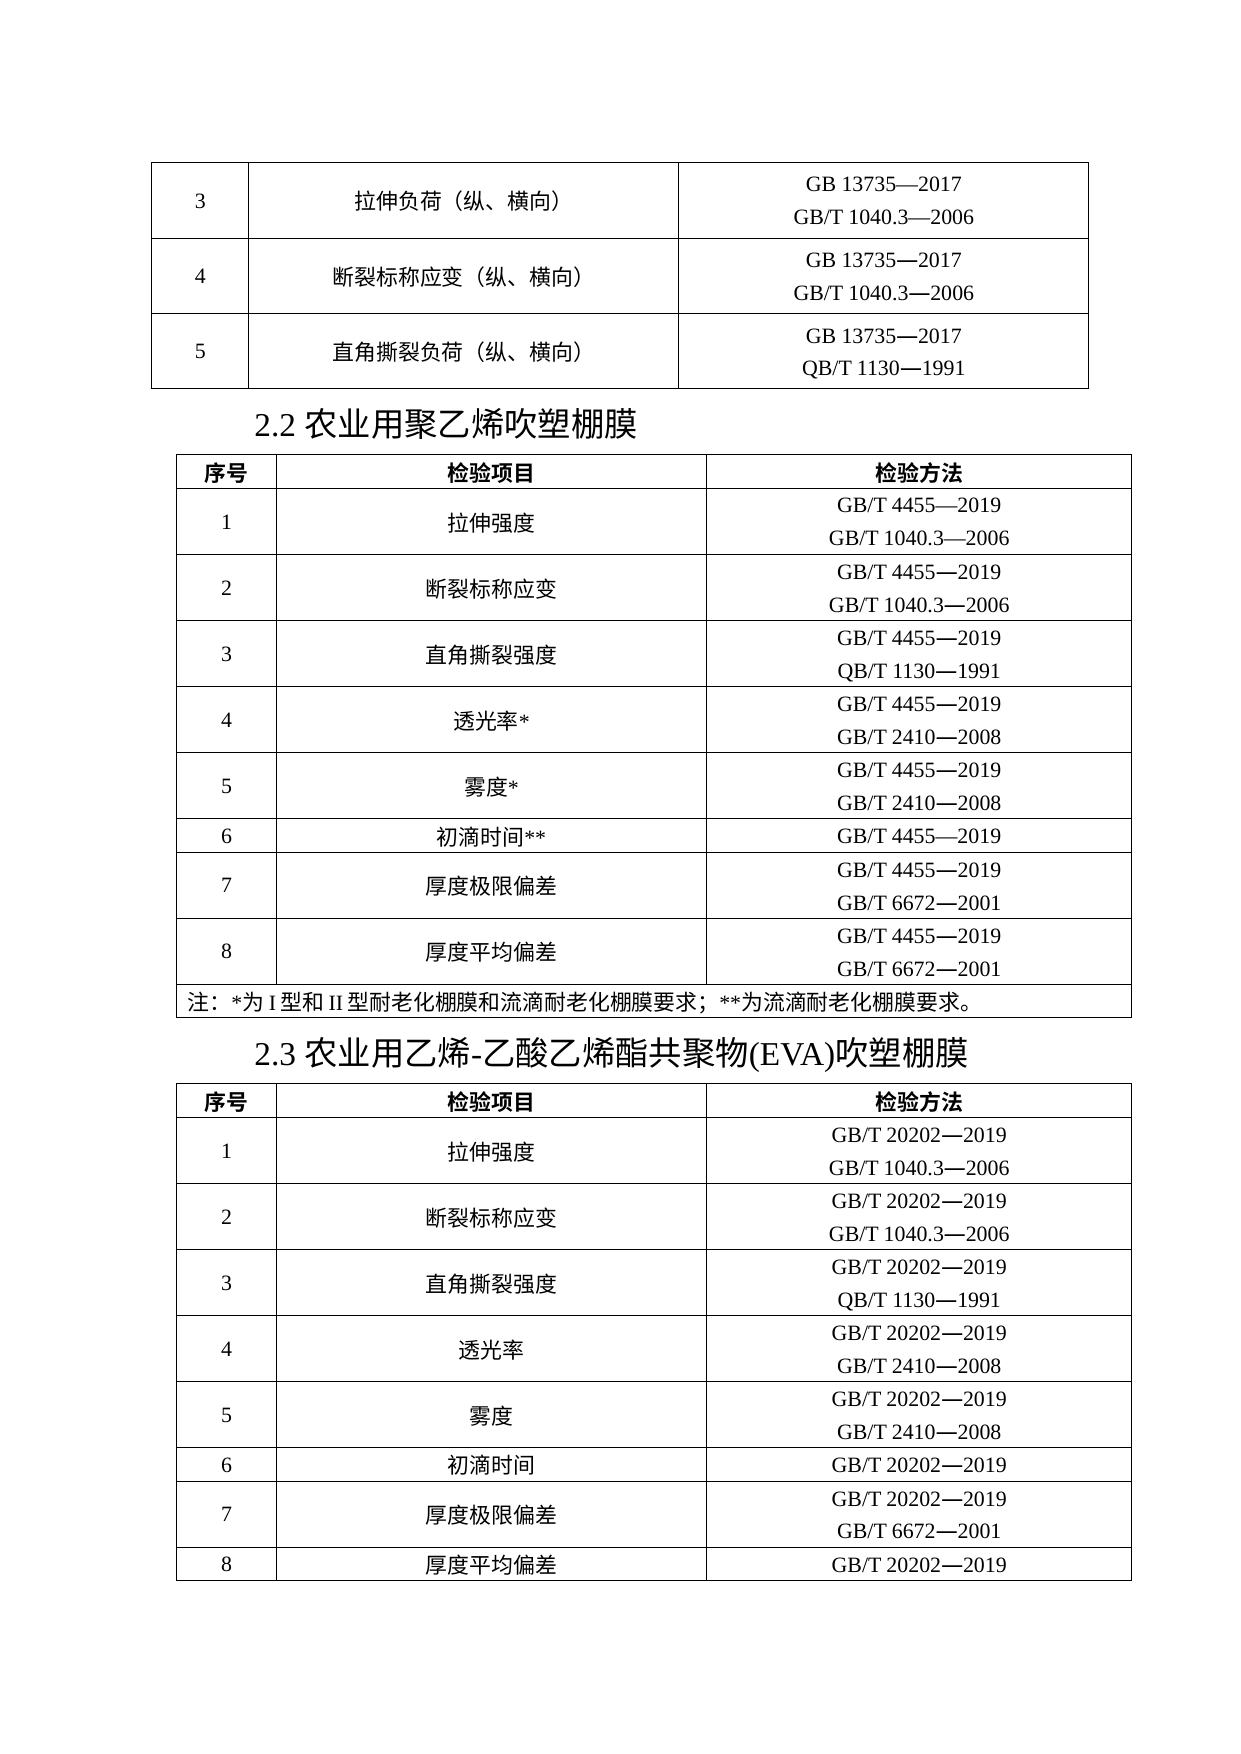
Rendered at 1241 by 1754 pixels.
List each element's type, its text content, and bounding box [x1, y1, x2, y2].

table_cell 断裂标称应变 [277, 555, 706, 620]
table_cell GB/T 4455—2019 GB/T 6672—2001 [707, 853, 1131, 918]
table_header 检验项目 [277, 455, 706, 488]
table_cell 8 [177, 919, 276, 984]
table_cell 雾度* [277, 753, 706, 818]
table_cell GB/T 20202—2019 [707, 1448, 1131, 1481]
table_cell 初滴时间** [277, 819, 706, 852]
table_cell 厚度平均偏差 [277, 919, 706, 984]
table_cell 3 [177, 1250, 276, 1315]
table_header 序号 [177, 455, 276, 488]
table_cell 4 [152, 239, 248, 313]
table_cell 拉伸负荷（纵、横向） [249, 163, 678, 237]
table_cell 透光率 [277, 1316, 706, 1381]
table_cell 2 [177, 555, 276, 620]
table_cell GB 13735—2017 GB/T 1040.3—2006 [679, 239, 1088, 313]
table_cell 雾度 [277, 1382, 706, 1447]
table_cell 断裂标称应变（纵、横向） [249, 239, 678, 313]
table_cell GB/T 4455—2019 GB/T 2410—2008 [707, 687, 1131, 752]
table_cell 直角撕裂强度 [277, 1250, 706, 1315]
table_cell 直角撕裂负荷（纵、横向） [249, 314, 678, 388]
table_cell GB 13735—2017 GB/T 1040.3—2006 [679, 163, 1088, 237]
table_cell 5 [177, 753, 276, 818]
table_cell GB/T 20202—2019 GB/T 1040.3—2006 [707, 1184, 1131, 1249]
table_cell 8 [177, 1548, 276, 1580]
table_cell 6 [177, 819, 276, 852]
table_cell GB/T 4455—2019 GB/T 2410—2008 [707, 753, 1131, 818]
table_cell GB/T 20202—2019 GB/T 1040.3—2006 [707, 1118, 1131, 1183]
text 2.3 农业用乙烯-乙酸乙烯酯共聚物(EVA)吹塑棚膜 [187, 1018, 1053, 1083]
table_cell 直角撕裂强度 [277, 621, 706, 686]
table_cell 厚度极限偏差 [277, 853, 706, 918]
table_cell 拉伸强度 [277, 1118, 706, 1183]
table_cell 3 [177, 621, 276, 686]
table_cell 4 [177, 1316, 276, 1381]
table_cell 断裂标称应变 [277, 1184, 706, 1249]
table_header 检验方法 [707, 455, 1131, 488]
table_cell GB/T 4455—2019 GB/T 6672—2001 [707, 919, 1131, 984]
table_cell GB/T 4455—2019 QB/T 1130—1991 [707, 621, 1131, 686]
table_cell 7 [177, 853, 276, 918]
table_cell GB/T 4455—2019 GB/T 1040.3—2006 [707, 555, 1131, 620]
table_cell GB/T 4455—2019 [707, 819, 1131, 852]
table_cell GB/T 20202—2019 QB/T 1130—1991 [707, 1250, 1131, 1315]
table_cell 拉伸强度 [277, 489, 706, 554]
text 2.2 农业用聚乙烯吹塑棚膜 [187, 389, 1053, 454]
table_cell GB/T 20202—2019 GB/T 2410—2008 [707, 1316, 1131, 1381]
table_cell GB/T 4455—2019 GB/T 1040.3—2006 [707, 489, 1131, 554]
table_cell 3 [152, 163, 248, 237]
table_header 检验项目 [277, 1084, 706, 1117]
table_cell 5 [177, 1382, 276, 1447]
table_cell 厚度极限偏差 [277, 1482, 706, 1547]
table_cell 7 [177, 1482, 276, 1547]
table_cell 厚度平均偏差 [277, 1548, 706, 1580]
table_cell 6 [177, 1448, 276, 1481]
table_cell GB 13735—2017 QB/T 1130—1991 [679, 314, 1088, 388]
table_cell 2 [177, 1184, 276, 1249]
table_cell 初滴时间 [277, 1448, 706, 1481]
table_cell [707, 1548, 1131, 1580]
table_cell 1 [177, 489, 276, 554]
table_cell 透光率* [277, 687, 706, 752]
table_cell GB/T 20202—2019 GB/T 2410—2008 [707, 1382, 1131, 1447]
table_header 检验方法 [707, 1084, 1131, 1117]
table_cell 4 [177, 687, 276, 752]
table_header 序号 [177, 1084, 276, 1117]
table_cell 5 [152, 314, 248, 388]
table_cell 1 [177, 1118, 276, 1183]
table_cell 注：*为I型和II型耐老化棚膜和流滴耐老化棚膜要求；**为流滴耐老化棚膜要求。 [177, 985, 1131, 1017]
table_cell GB/T 20202—2019 GB/T 6672—2001 [707, 1482, 1131, 1547]
